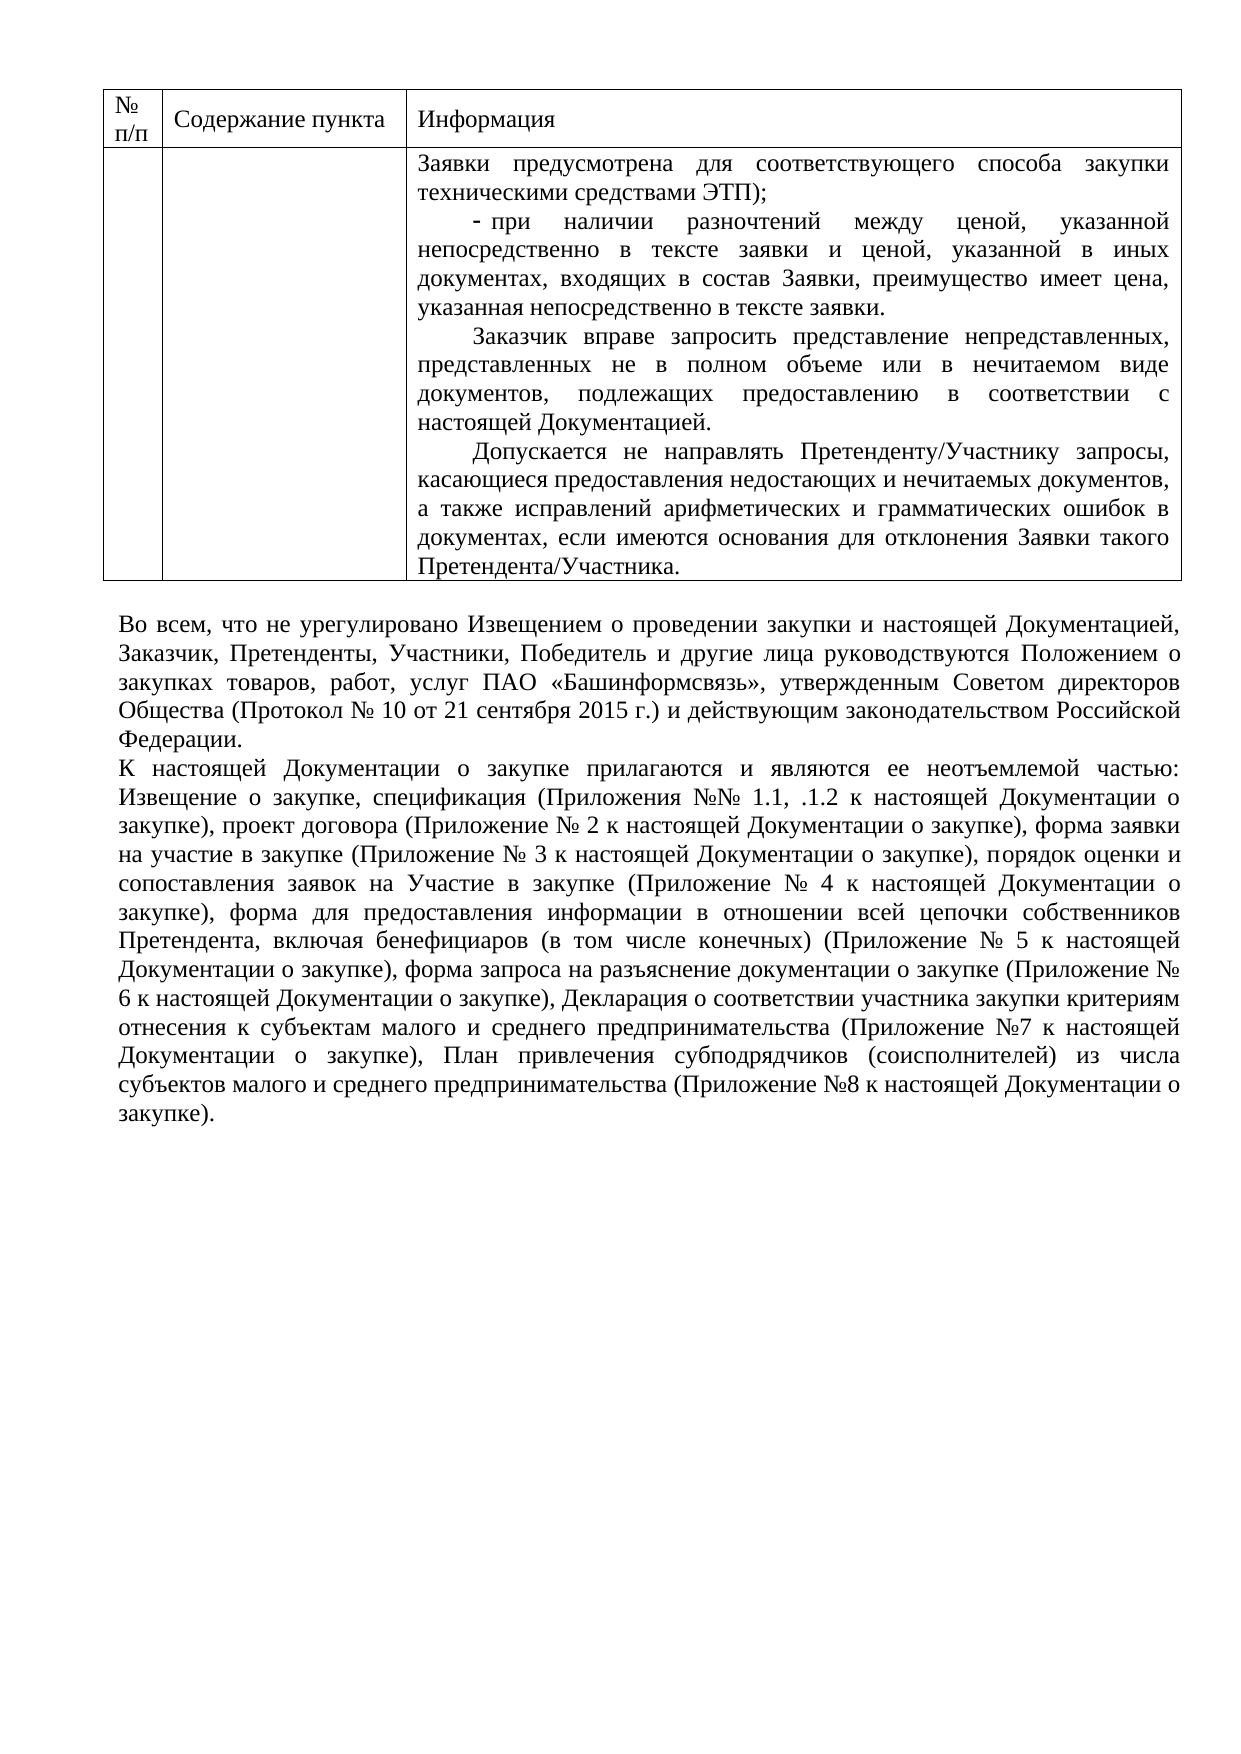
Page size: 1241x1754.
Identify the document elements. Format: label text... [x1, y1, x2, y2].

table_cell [407, 148, 1181, 579]
table_header № п/п [104, 90, 162, 147]
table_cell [163, 148, 406, 579]
table_cell [104, 148, 162, 579]
text К настоящей Документации о закупке прилагаются и являются ее неотъемлемой частью: Извещение о закупке, спецификация (Приложения №№ 1.1, .1.2 к настоящей Документации о закупке), проект договора (Приложение № 2 к настоящей Документации о закупке), форма заявки на участие в закупке (Приложение № 3 к настоящей Документации о закупке), порядок оценки и сопоставления заявок на Участие в закупке (Приложение № 4 к настоящей Документации о закупке), форма для предоставления информации в отношении всей цепочки собственников Претендента, включая бенефициаров (в том числе конечных) (Приложение № 5 к настоящей Документации о закупке), форма запроса на разъяснение документации о закупке (Приложение № 6 к настоящей Документации о закупке), Декларация о соответствии участника закупки критериям отнесения к субъектам малого и среднего предпринимательства (Приложение №7 к настоящей Документации о закупке), План привлечения субподрядчиков (соисполнителей) из числа субъектов малого и среднего предпринимательства (Приложение №8 к настоящей Документации о закупке). [118, 753, 1181, 1127]
text Во всем, что не урегулировано Извещением о проведении закупки и настоящей Документацией, Заказчик, Претенденты, Участники, Победитель и другие лица руководствуются Положением о закупках товаров, работ, услуг ПАО «Башинформсвязь», утвержденным Советом директоров Общества (Протокол № 10 от 21 сентября 2015 г.) и действующим законодательством Российской Федерации. [118, 609, 1181, 753]
table_header Информация [407, 90, 1181, 147]
table_header Содержание пункта [163, 90, 406, 147]
